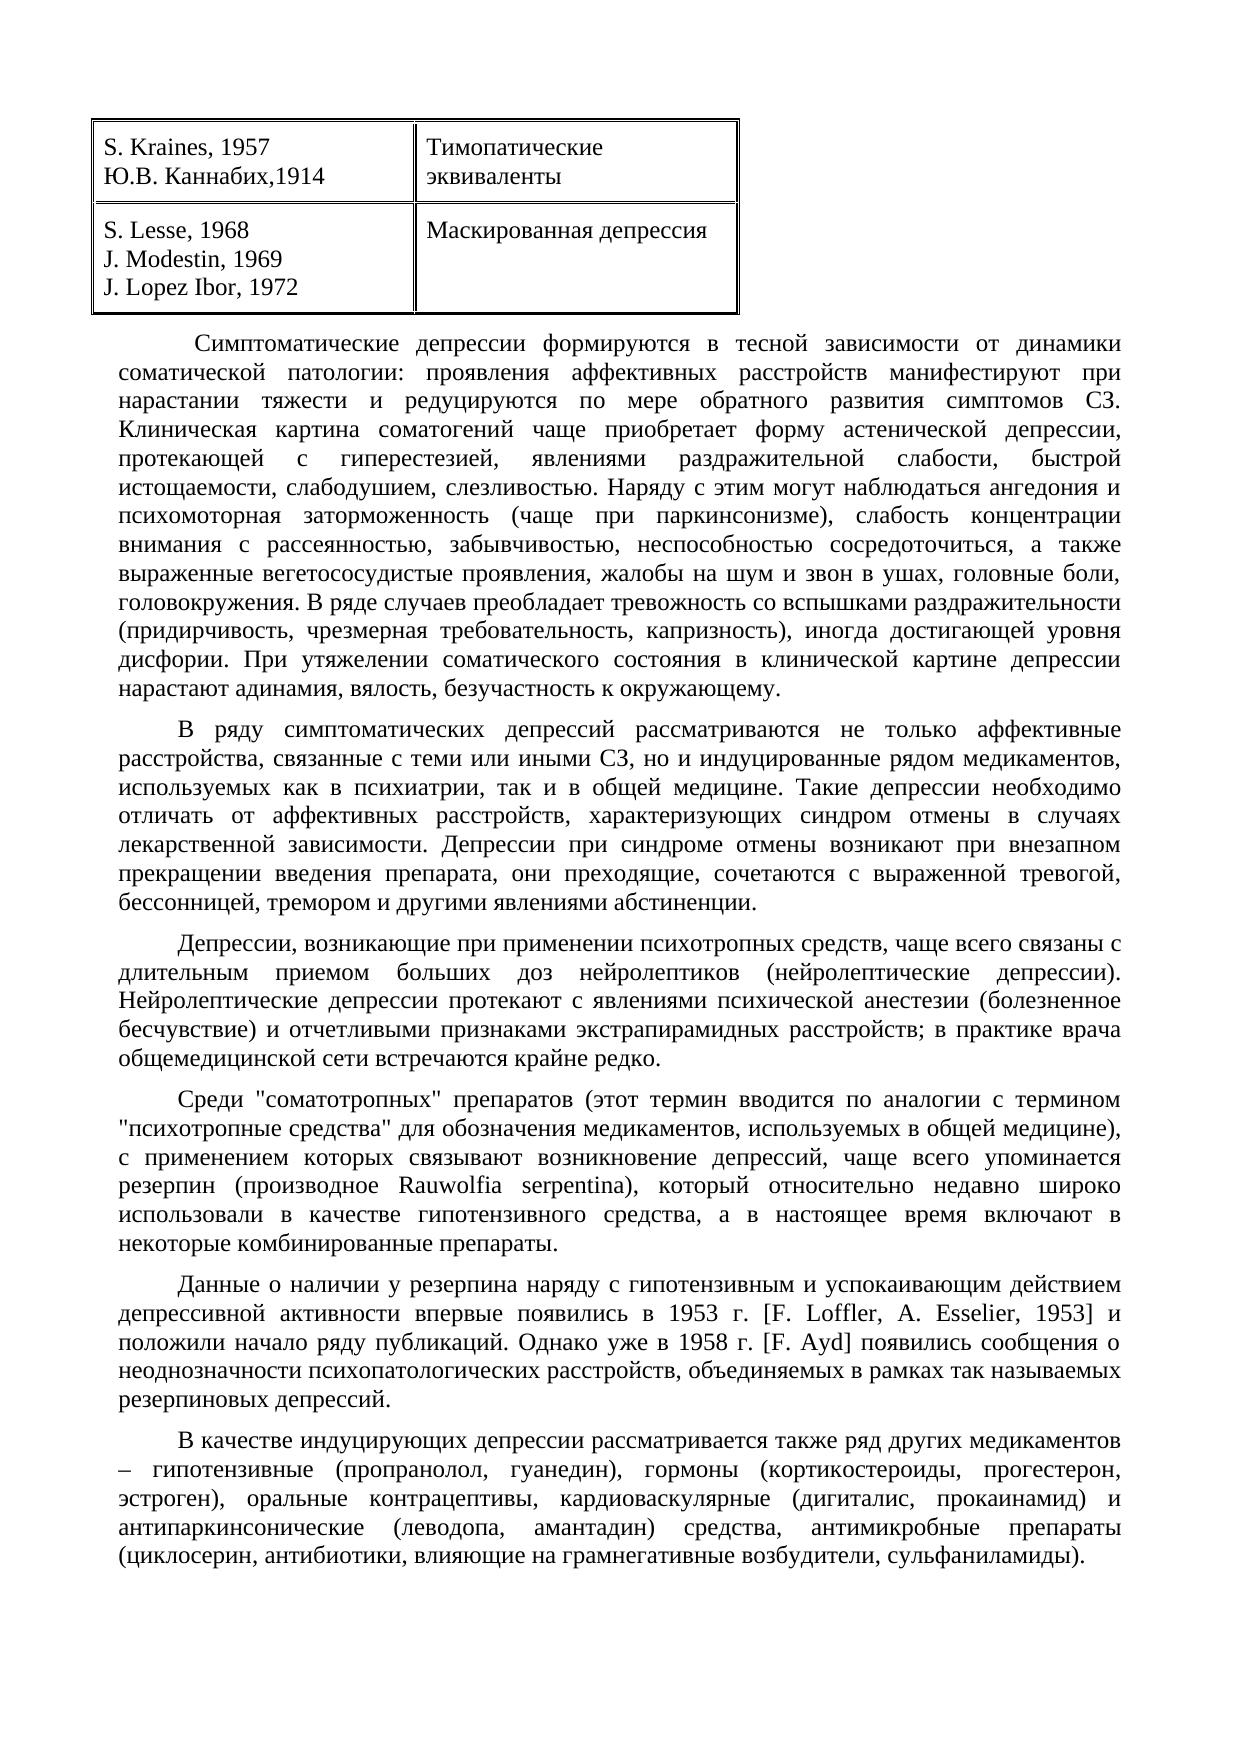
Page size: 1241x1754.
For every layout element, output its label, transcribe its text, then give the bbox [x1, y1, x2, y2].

table_cell S. Kraines, 1957 Ю.В. Каннабих,1914 [94, 120, 415, 201]
text Среди "соматотропных" препаратов (этот термин вводится по аналогии с термином "психотропные средства" для обозначения медикаментов, используемых в общей медицине), с применением которых связывают возникновение депрессий, чаще всего упоминается резерпин (производное Rauwolfia serpentina), который относительно недавно широко использовали в качестве гипотензивного средства, а в настоящее время включают в некоторые комбинированные препараты. [118, 1084, 1122, 1257]
text Депрессии, возникающие при применении психотропных средств, чаще всего связаны с длительным приемом больших доз нейролептиков (нейролептические депрессии). Нейролептические депрессии протекают с явлениями психической анестезии (болезненное бесчувствие) и отчетливыми признаками экстрапирамидных расстройств; в практике врача общемедицинской сети встречаются крайне редко. [118, 928, 1122, 1072]
text Симптоматические депрессии формируются в тесной зависимости от динамики соматической патологии: проявления аффективных расстройств манифестируют при нарастании тяжести и редуцируются по мере обратного развития симптомов СЗ. Клиническая картина соматогений чаще приобретает форму астенической депрессии, протекающей с гиперестезией, явлениями раздражительной слабости, быстрой истощаемости, слабодушием, слезливостью. Наряду с этим могут наблюдаться ангедония и психомоторная заторможенность (чаще при паркинсонизме), слабость концентрации внимания с рассеянностью, забывчивостью, неспособностью сосредоточиться, а также выраженные вегетососудистые проявления, жалобы на шум и звон в ушах, головные боли, головокружения. В ряде случаев преобладает тревожность со вспышками раздражительности (придирчивость, чрезмерная требовательность, капризность), иногда достигающей уровня дисфории. При утяжелении соматического состояния в клинической картине депрессии нарастают адинамия, вялость, безучастность к окружающему. [118, 328, 1122, 702]
table_cell Маскированная депрессия [415, 201, 738, 312]
text Данные о наличии у резерпина наряду с гипотензивным и успокаивающим действием депрессивной активности впервые появились в 1953 г. [F. Loffler, А. Esselier, 1953] и положили начало ряду публикаций. Однако уже в 1958 г. [F. Ayd] появились сообщения о неоднозначности психопатологических расстройств, объединяемых в рамках так называемых резерпиновых депрессий. [118, 1269, 1122, 1413]
table_cell S. Lesse, 1968 J. Modestin, 1969 J. Lopez Ibor, 1972 [93, 201, 415, 312]
text В ряду симптоматических депрессий рассматриваются не только аффективные расстройства, связанные с теми или иными СЗ, но и индуцированные рядом медикаментов, используемых как в психиатрии, так и в общей медицине. Такие депрессии необходимо отличать от аффективных расстройств, характеризующих синдром отмены в случаях лекарственной зависимости. Депрессии при синдроме отмены возникают при внезапном прекращении введения препарата, они преходящие, сочетаются с выраженной тревогой, бессонницей, тремором и другими явлениями абстиненции. [118, 714, 1122, 915]
table_cell Тимопатические эквиваленты [415, 122, 736, 201]
text В качестве индуцирующих депрессии рассматривается также ряд других медикаментов – гипотензивные (пропранолол, гуанедин), гормоны (кортикостероиды, прогестерон, эстроген), оральные контрацептивы, кардиоваскулярные (дигиталис, прокаинамид) и антипаркинсонические (леводопа, амантадин) средства, антимикробные препараты (циклосерин, антибиотики, влияющие на грамнегативные возбудители, сульфаниламиды). [118, 1425, 1122, 1569]
